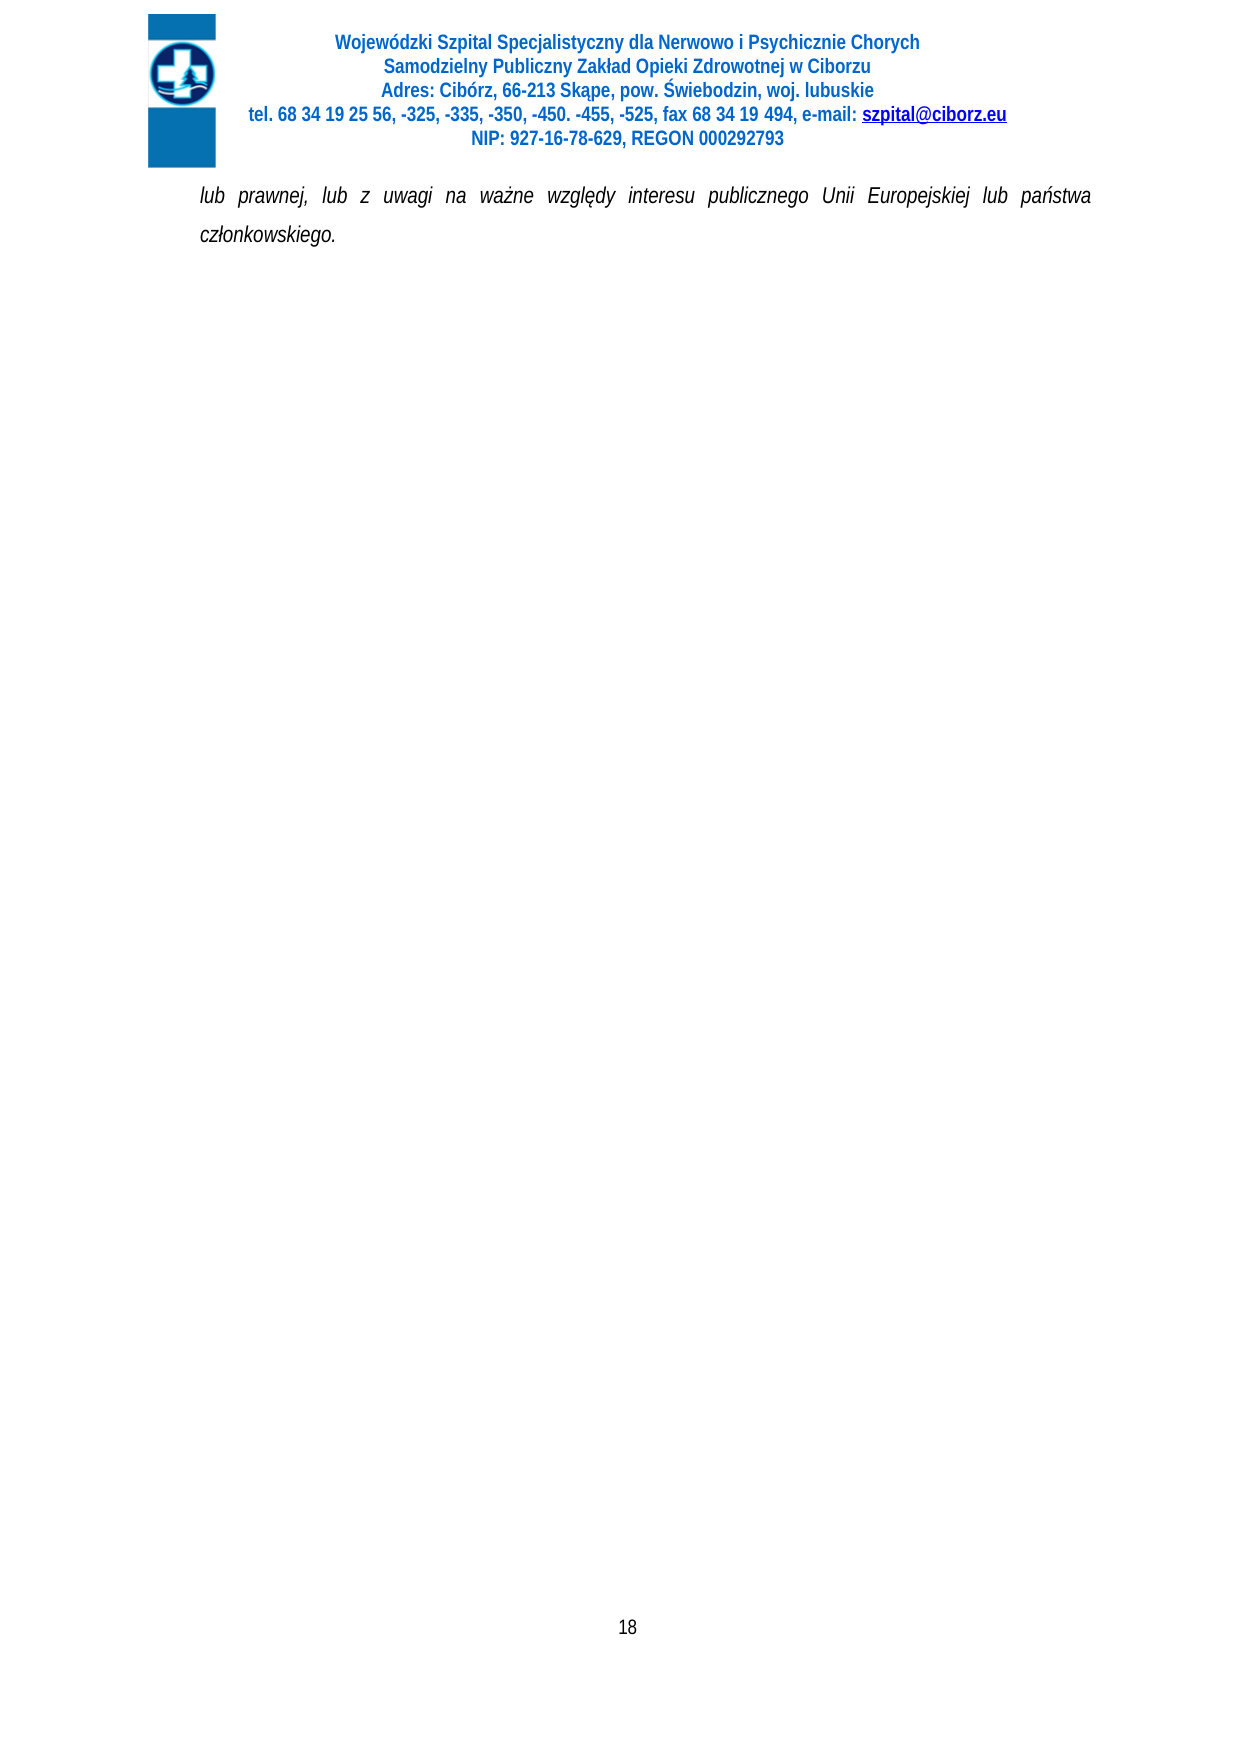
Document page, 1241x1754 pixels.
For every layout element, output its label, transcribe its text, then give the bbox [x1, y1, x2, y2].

picture [146, 14, 216, 169]
